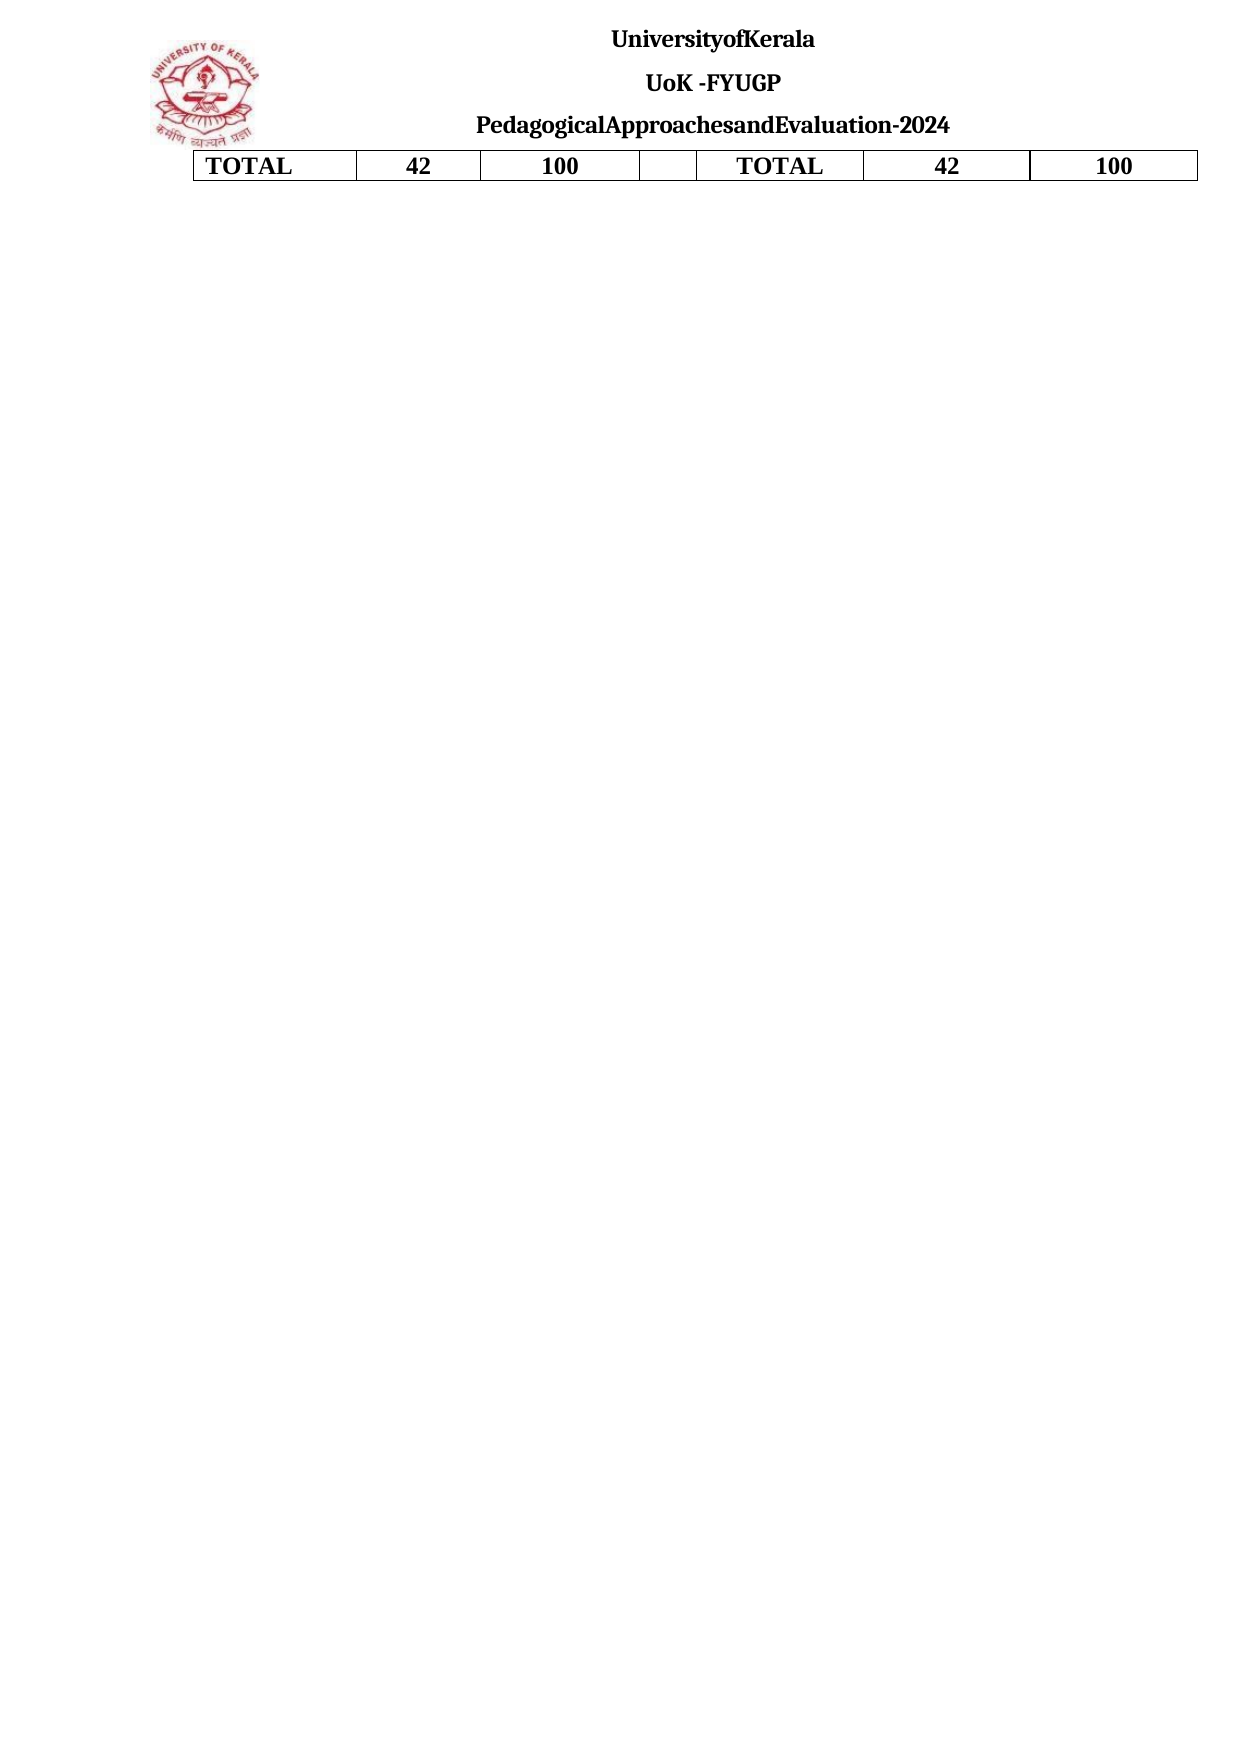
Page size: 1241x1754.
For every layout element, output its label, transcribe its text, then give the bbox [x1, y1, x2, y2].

table_cell 100 [481, 151, 639, 180]
table_cell 42 [357, 151, 480, 180]
table_cell 100 [1031, 151, 1197, 180]
table_cell TOTAL [194, 151, 356, 180]
table_cell 42 [864, 151, 1029, 180]
table_cell TOTAL [697, 151, 863, 180]
table_cell [640, 151, 696, 180]
picture [150, 40, 260, 150]
